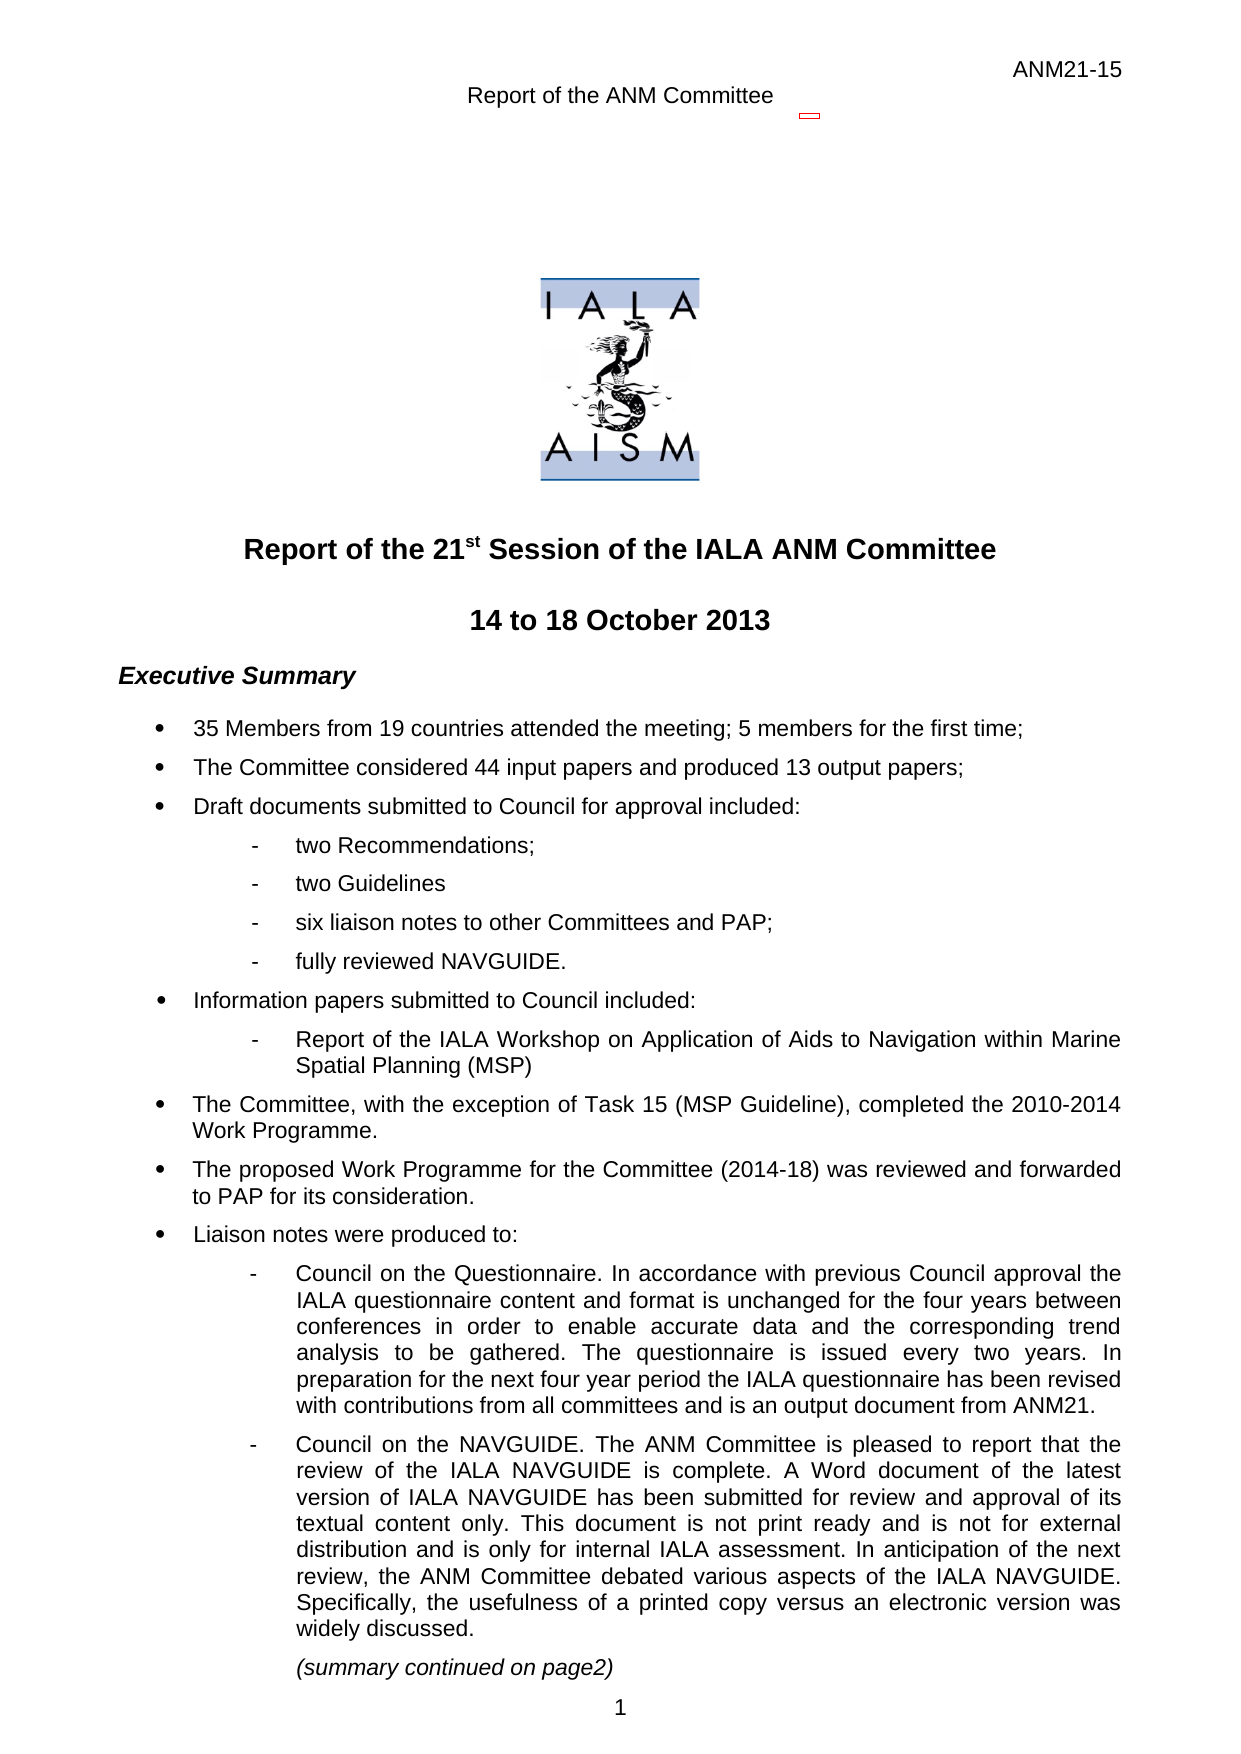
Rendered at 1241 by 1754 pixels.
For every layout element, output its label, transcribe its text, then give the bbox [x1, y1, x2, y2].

text fully reviewed NAVGUIDE. [251, 948, 1122, 974]
text Report of the IALA Workshop on Application of Aids to Navigation within Marine Spatial Planning (MSP) [251, 1026, 1122, 1078]
text Draft documents submitted to Council for approval included: [156, 793, 1122, 819]
text Executive Summary [118, 661, 1122, 690]
text Council on the Questionnaire. In accordance with previous Council approval the IALA questionnaire content and format is unchanged for the four years between conferences in order to enable accurate data and the corresponding trend analysis to be gathered. The questionnaire is issued every two years. In preparation for the next four year period the IALA questionnaire has been revised with contributions from all committees and is an output document from ANM21. [249, 1260, 1122, 1418]
text two Recommendations; [251, 832, 1122, 858]
text 35 Members from 19 countries attended the meeting; 5 members for the first time; [156, 715, 1122, 741]
text The proposed Work Programme for the Committee (2014-18) was reviewed and forwarded to PAP for its consideration. [156, 1156, 1122, 1209]
text Report of the 21st Session of the IALA ANM Committee [118, 532, 1122, 565]
text two Guidelines [251, 870, 1122, 897]
text Council on the NAVGUIDE. The ANM Committee is pleased to report that the review of the IALA NAVGUIDE is complete. A Word document of the latest version of IALA NAVGUIDE has been submitted for review and approval of its textual content only. This document is not print ready and is not for external distribution and is only for internal IALA assessment. In anticipation of the next review, the ANM Committee debated various aspects of the IALA NAVGUIDE. Specifically, the usefulness of a printed copy versus an electronic version was widely discussed. [249, 1431, 1122, 1642]
text The Committee, with the exception of Task 15 (MSP Guideline), completed the 2010-2014 Work Programme. [156, 1091, 1122, 1144]
text six liaison notes to other Committees and PAP; [251, 909, 1122, 936]
picture [540, 278, 700, 481]
text Information papers submitted to Council included: [157, 987, 1122, 1013]
text The Committee considered 44 input papers and produced 13 output papers; [156, 754, 1122, 780]
text 14 to 18 October 2013 [118, 603, 1122, 636]
text Liaison notes were produced to: [156, 1221, 1122, 1248]
